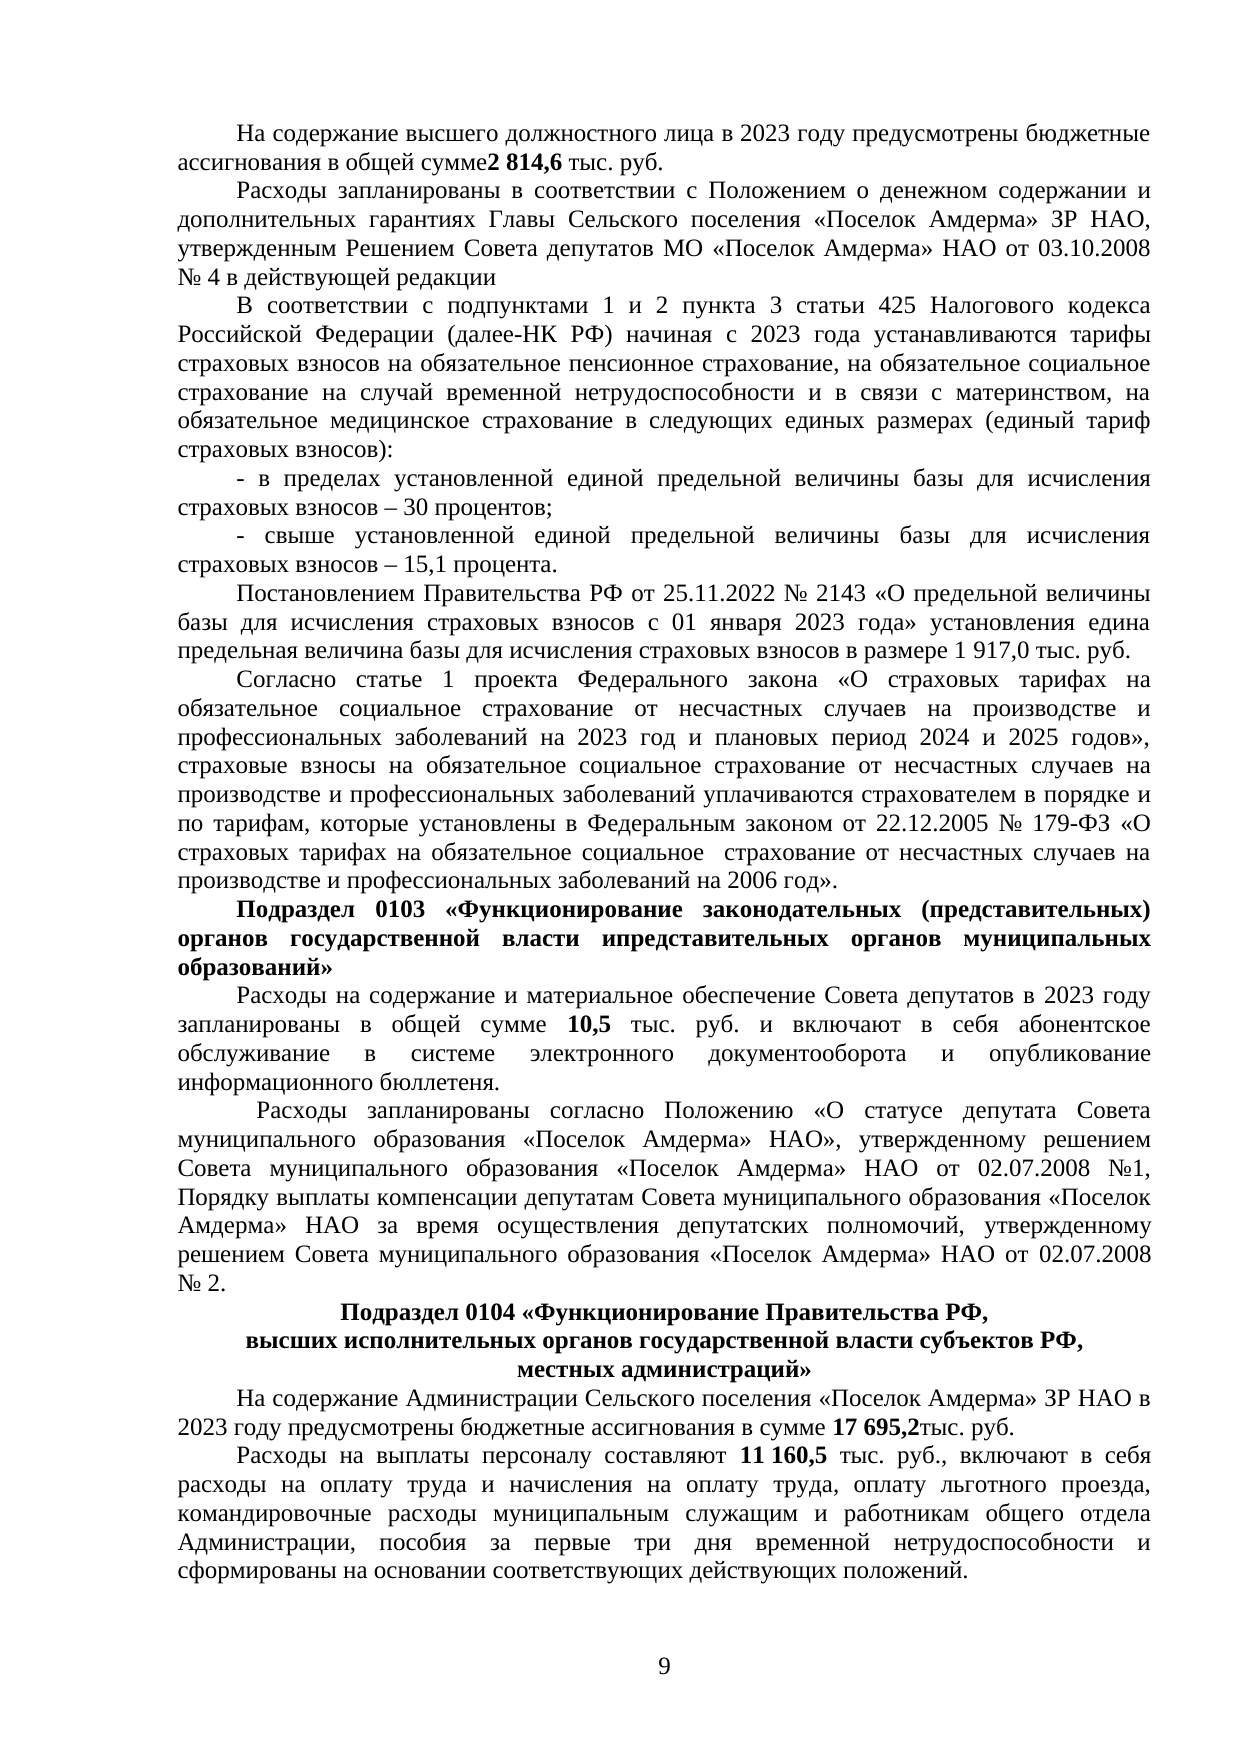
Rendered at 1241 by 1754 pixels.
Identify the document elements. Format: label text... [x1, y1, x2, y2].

text - в пределах установленной единой предельной величины базы для исчисления страховых взносов – 30 процентов; [177, 463, 1152, 521]
text На содержание Администрации Сельского поселения «Поселок Амдерма» ЗР НАО в 2023 году предусмотрены бюджетные ассигнования в сумме 17 695,2тыс. руб. [177, 1383, 1152, 1441]
text На содержание высшего должностного лица в 2023 году предусмотрены бюджетные ассигнования в общей сумме2 814,6 тыс. руб. [177, 118, 1152, 176]
text В соответствии с подпунктами 1 и 2 пункта 3 статьи 425 Налогового кодекса Российской Федерации (далее-НК РФ) начиная с 2023 года устанавливаются тарифы страховых взносов на обязательное пенсионное страхование, на обязательное социальное страхование на случай временной нетрудоспособности и в связи с материнством, на обязательное медицинское страхование в следующих единых размерах (единый тариф страховых взносов): [177, 291, 1152, 463]
text Подраздел 0103 «Функционирование законодательных (представительных) органов государственной власти ипредставительных органов муниципальных образований» [177, 894, 1152, 981]
text Расходы запланированы в соответствии с Положением о денежном содержании и дополнительных гарантиях Главы Сельского поселения «Поселок Амдерма» ЗР НАО, утвержденным Решением Совета депутатов МО «Поселок Амдерма» НАО от 03.10.2008 № 4 в действующей редакции [177, 176, 1152, 291]
text Расходы на выплаты персоналу составляют 11 160,5 тыс. руб., включают в себя расходы на оплату труда и начисления на оплату труда, оплату льготного проезда, командировочные расходы муниципальным служащим и работникам общего отдела Администрации, пособия за первые три дня временной нетрудоспособности и сформированы на основании соответствующих действующих положений. [177, 1441, 1152, 1584]
text Согласно статье 1 проекта Федерального закона «О страховых тарифах на обязательное социальное страхование от несчастных случаев на производстве и профессиональных заболеваний на 2023 год и плановых период 2024 и 2025 годов», страховые взносы на обязательное социальное страхование от несчастных случаев на производстве и профессиональных заболеваний уплачиваются страхователем в порядке и по тарифам, которые установлены в Федеральным законом от 22.12.2005 № 179-ФЗ «О страховых тарифах на обязательное социальное страхование от несчастных случаев на производстве и профессиональных заболеваний на 2006 год». [177, 664, 1152, 894]
text Подраздел 0104 «Функционирование Правительства РФ, [177, 1297, 1152, 1326]
text высших исполнительных органов государственной власти субъектов РФ, [177, 1326, 1152, 1354]
text местных администраций» [177, 1354, 1152, 1383]
text - свыше установленной единой предельной величины базы для исчисления страховых взносов – 15,1 процента. [177, 521, 1152, 578]
text Расходы запланированы согласно Положению «О статусе депутата Совета муниципального образования «Поселок Амдерма» НАО», утвержденному решением Совета муниципального образования «Поселок Амдерма» НАО от 02.07.2008 №1, Порядку выплаты компенсации депутатам Совета муниципального образования «Поселок Амдерма» НАО за время осуществления депутатских полномочий, утвержденному решением Совета муниципального образования «Поселок Амдерма» НАО от 02.07.2008 № 2. [177, 1096, 1152, 1297]
text Постановлением Правительства РФ от 25.11.2022 № 2143 «О предельной величины базы для исчисления страховых взносов с 01 января 2023 года» установления едина предельная величина базы для исчисления страховых взносов в размере 1 917,0 тыс. руб. [177, 578, 1152, 664]
text Расходы на содержание и материальное обеспечение Совета депутатов в 2023 году запланированы в общей сумме 10,5 тыс. руб. и включают в себя абонентское обслуживание в системе электронного документооборота и опубликование информационного бюллетеня. [177, 981, 1152, 1096]
